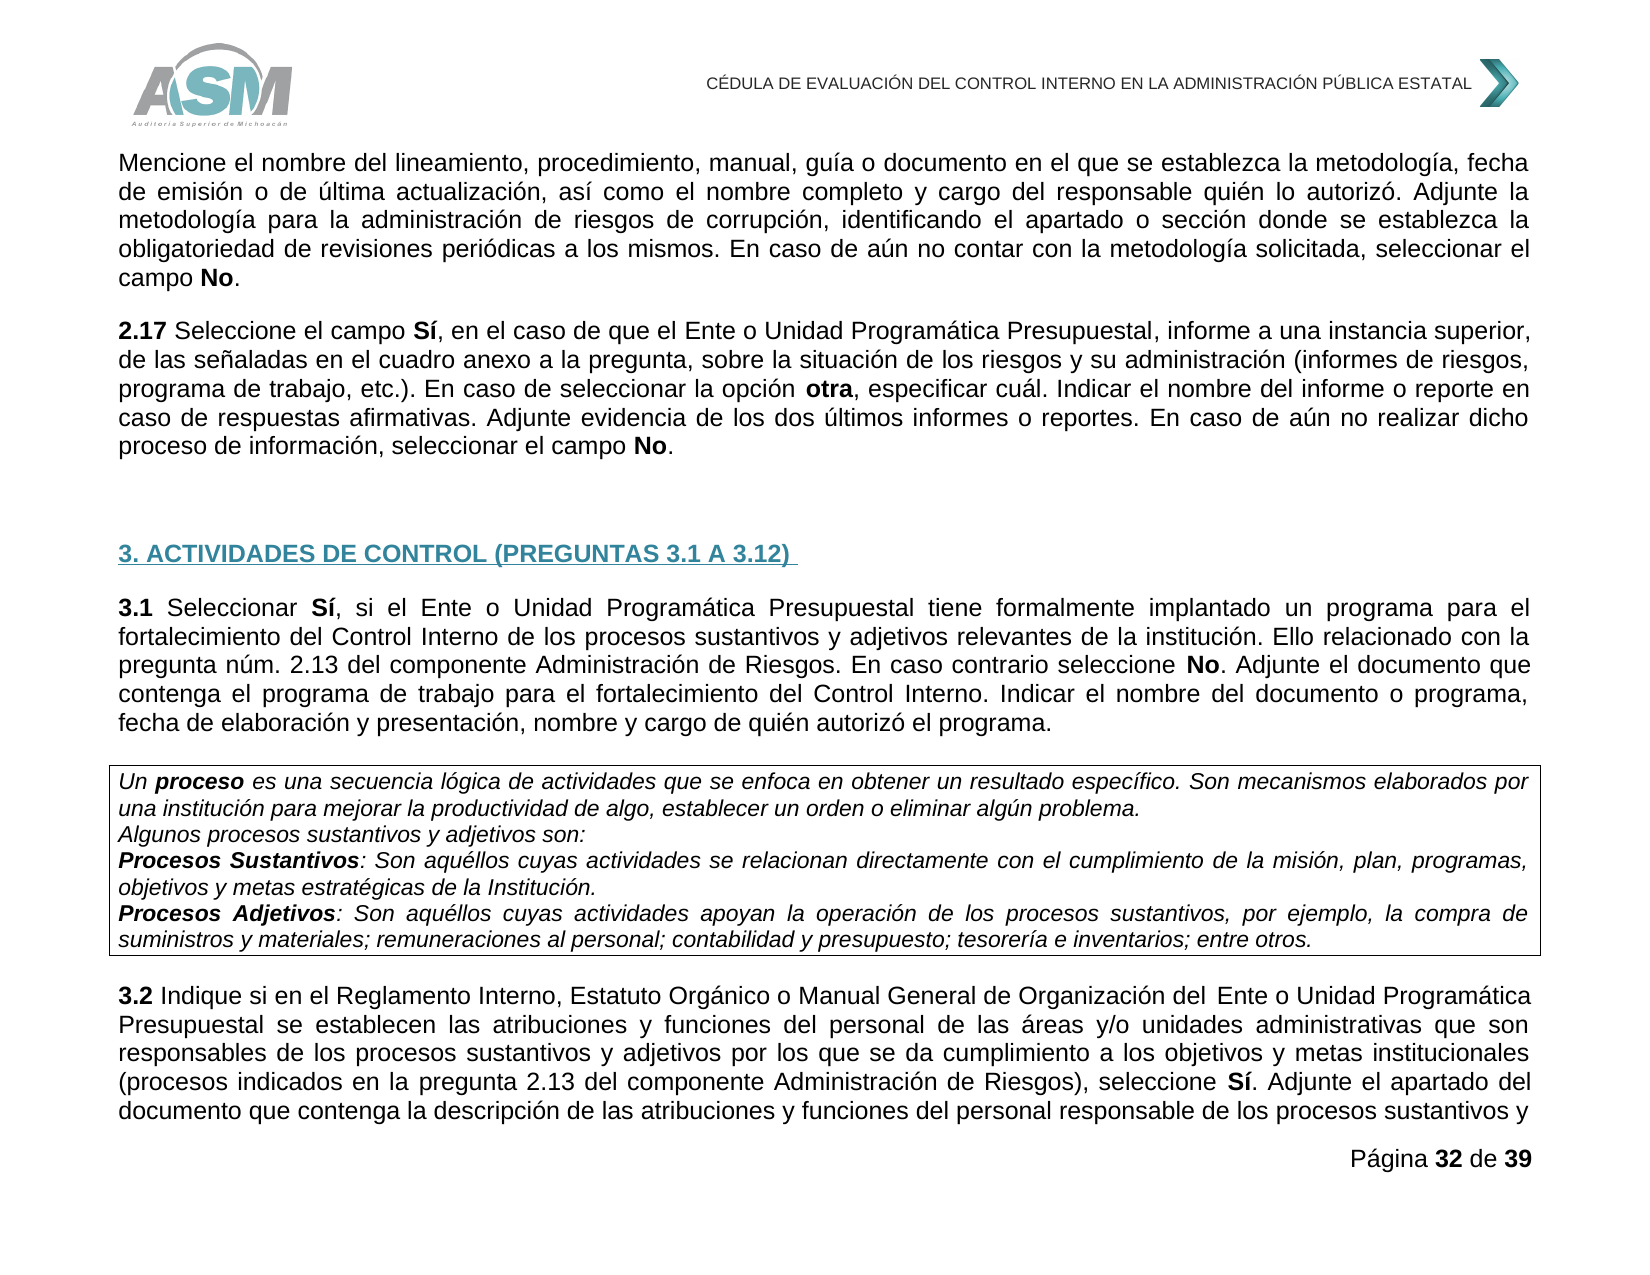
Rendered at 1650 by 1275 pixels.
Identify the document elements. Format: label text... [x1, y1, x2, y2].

text 3.1 Seleccionar Sí, si el Ente o Unidad Programática Presupuestal tiene formalmente implantado un programa para el fortalecimiento del Control Interno de los procesos sustantivos y adjetivos relevantes de la institución. Ello relacionado con la pregunta núm. 2.13 del componente Administración de Riesgos. En caso contrario seleccione No. Adjunte el documento que contenga el programa de trabajo para el fortalecimiento del Control Interno. Indicar el nombre del documento o programa, fecha de elaboración y presentación, nombre y cargo de quién autorizó el programa. [118, 593, 1532, 736]
text 2.17 Seleccione el campo Sí, en el caso de que el Ente o Unidad Programática Presupuestal, informe a una instancia superior, de las señaladas en el cuadro anexo a la pregunta, sobre la situación de los riesgos y su administración (informes de riesgos, programa de trabajo, etc.). En caso de seleccionar la opción otra, especificar cuál. Indicar el nombre del informe o reporte en caso de respuestas afirmativas. Adjunte evidencia de los dos últimos informes o reportes. En caso de aún no realizar dicho proceso de información, seleccionar el campo No. [118, 316, 1532, 460]
text 3. ACTIVIDADES DE CONTROL (PREGUNTAS 3.1 A 3.12) [118, 539, 1532, 568]
picture [131, 43, 293, 128]
picture [1479, 59, 1519, 107]
text Algunos procesos sustantivos y adjetivos son: [118, 821, 1532, 847]
text Un proceso es una secuencia lógica de actividades que se enfoca en obtener un resultado específico. Son mecanismos elaborados por una institución para mejorar la productividad de algo, establecer un orden o eliminar algún problema. [110, 766, 1540, 821]
